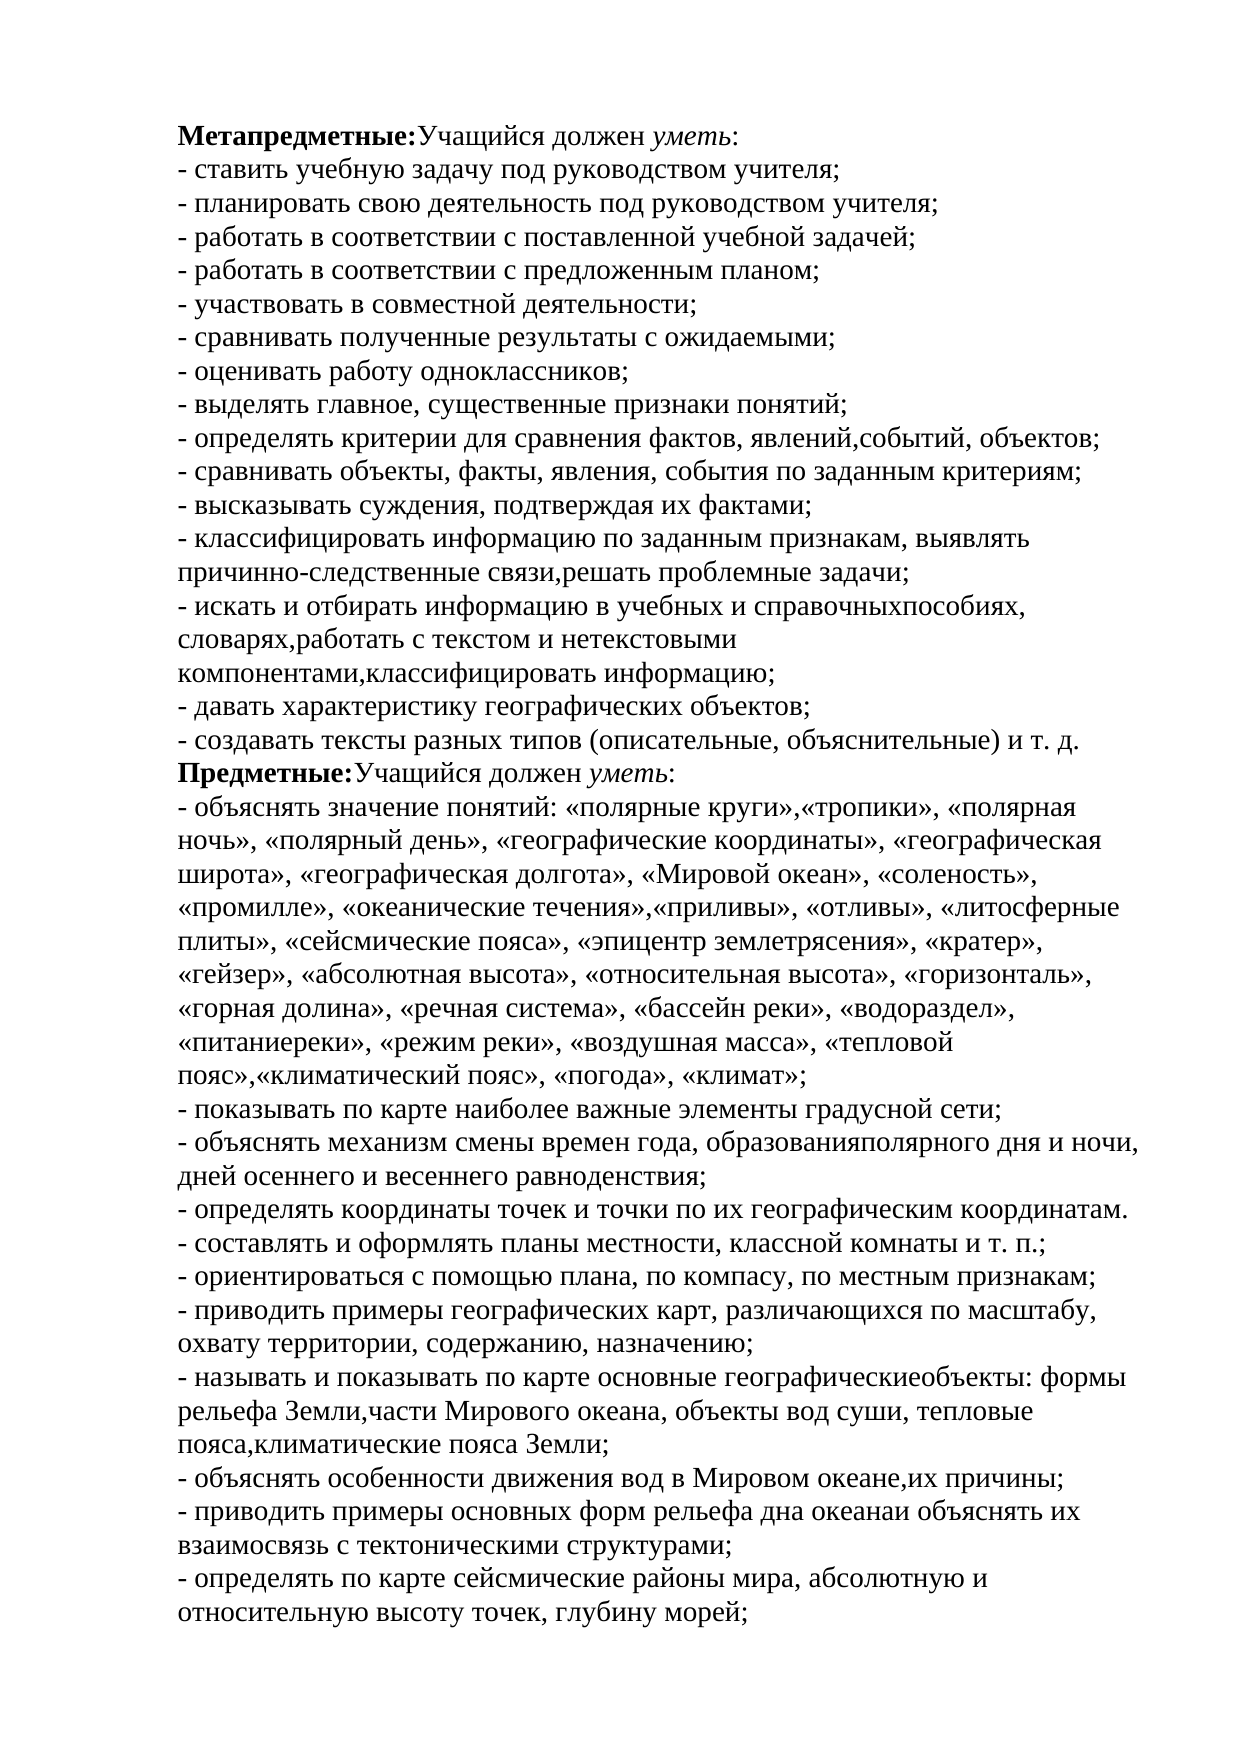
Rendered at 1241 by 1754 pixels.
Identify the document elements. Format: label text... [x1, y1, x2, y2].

text - выделять главное, существенные признаки понятий; [177, 386, 1152, 420]
text - объяснять механизм смены времен года, образованияполярного дня и ночи, дней осеннего и весеннего равноденствия; [177, 1124, 1152, 1191]
text - давать характеристику географических объектов; [177, 688, 1152, 722]
text - составлять и оформлять планы местности, классной комнаты и т. п.; [177, 1225, 1152, 1258]
text - определять по карте сейсмические районы мира, абсолютную и относительную высоту точек, глубину морей; [177, 1560, 1152, 1627]
text - высказывать суждения, подтверждая их фактами; [177, 487, 1152, 521]
text - сравнивать объекты, факты, явления, события по заданным критериям; [177, 453, 1152, 487]
text - участвовать в совместной деятельности; [177, 286, 1152, 319]
text - оценивать работу одноклассников; [177, 353, 1152, 386]
text - ставить учебную задачу под руководством учителя; [177, 152, 1152, 185]
text - работать в соответствии с поставленной учебной задачей; [177, 219, 1152, 252]
text - определять критерии для сравнения фактов, явлений,событий, объектов; [177, 420, 1152, 453]
text - приводить примеры географических карт, различающихся по масштабу, охвату территории, содержанию, назначению; [177, 1292, 1152, 1359]
text - называть и показывать по карте основные географическиеобъекты: формы рельефа Земли,части Мирового океана, объекты вод суши, тепловые пояса,климатические пояса Земли; [177, 1359, 1152, 1460]
text - планировать свою деятельность под руководством учителя; [177, 185, 1152, 219]
text - объяснять особенности движения вод в Мировом океане,их причины; [177, 1460, 1152, 1493]
text - работать в соответствии с предложенным планом; [177, 252, 1152, 286]
text - сравнивать полученные результаты с ожидаемыми; [177, 319, 1152, 353]
text - показывать по карте наиболее важные элементы градусной сети; [177, 1091, 1152, 1124]
text - приводить примеры основных форм рельефа дна океанаи объяснять их взаимосвязь с тектоническими структурами; [177, 1493, 1152, 1560]
text - ориентироваться с помощью плана, по компасу, по местным признакам; [177, 1258, 1152, 1292]
text - классифицировать информацию по заданным признакам, выявлять причинно-следственные связи,решать проблемные задачи; [177, 521, 1152, 588]
text - искать и отбирать информацию в учебных и справочныхпособиях, словарях,работать с текстом и нетекстовыми компонентами,классифицировать информацию; [177, 588, 1152, 688]
text - объяснять значение понятий: «полярные круги»,«тропики», «полярная ночь», «полярный день», «географические координаты», «географическая широта», «географическая долгота», «Мировой океан», «соленость», «промилле», «океанические течения»,«приливы», «отливы», «литосферные плиты», «сейсмические пояса», «эпицентр землетрясения», «кратер», «гейзер», «абсолютная высота», «относительная высота», «горизонталь», «горная долина», «речная система», «бассейн реки», «водораздел», «питаниереки», «режим реки», «воздушная масса», «тепловой пояс»,«климатический пояс», «погода», «климат»; [177, 789, 1152, 1091]
text Метапредметные:Учащийся должен уметь: [177, 118, 1152, 152]
text - создавать тексты разных типов (описательные, объяснительные) и т. д. [177, 722, 1152, 755]
text Предметные:Учащийся должен уметь: [177, 755, 1152, 789]
text - определять координаты точек и точки по их географическим координатам. [177, 1191, 1152, 1225]
